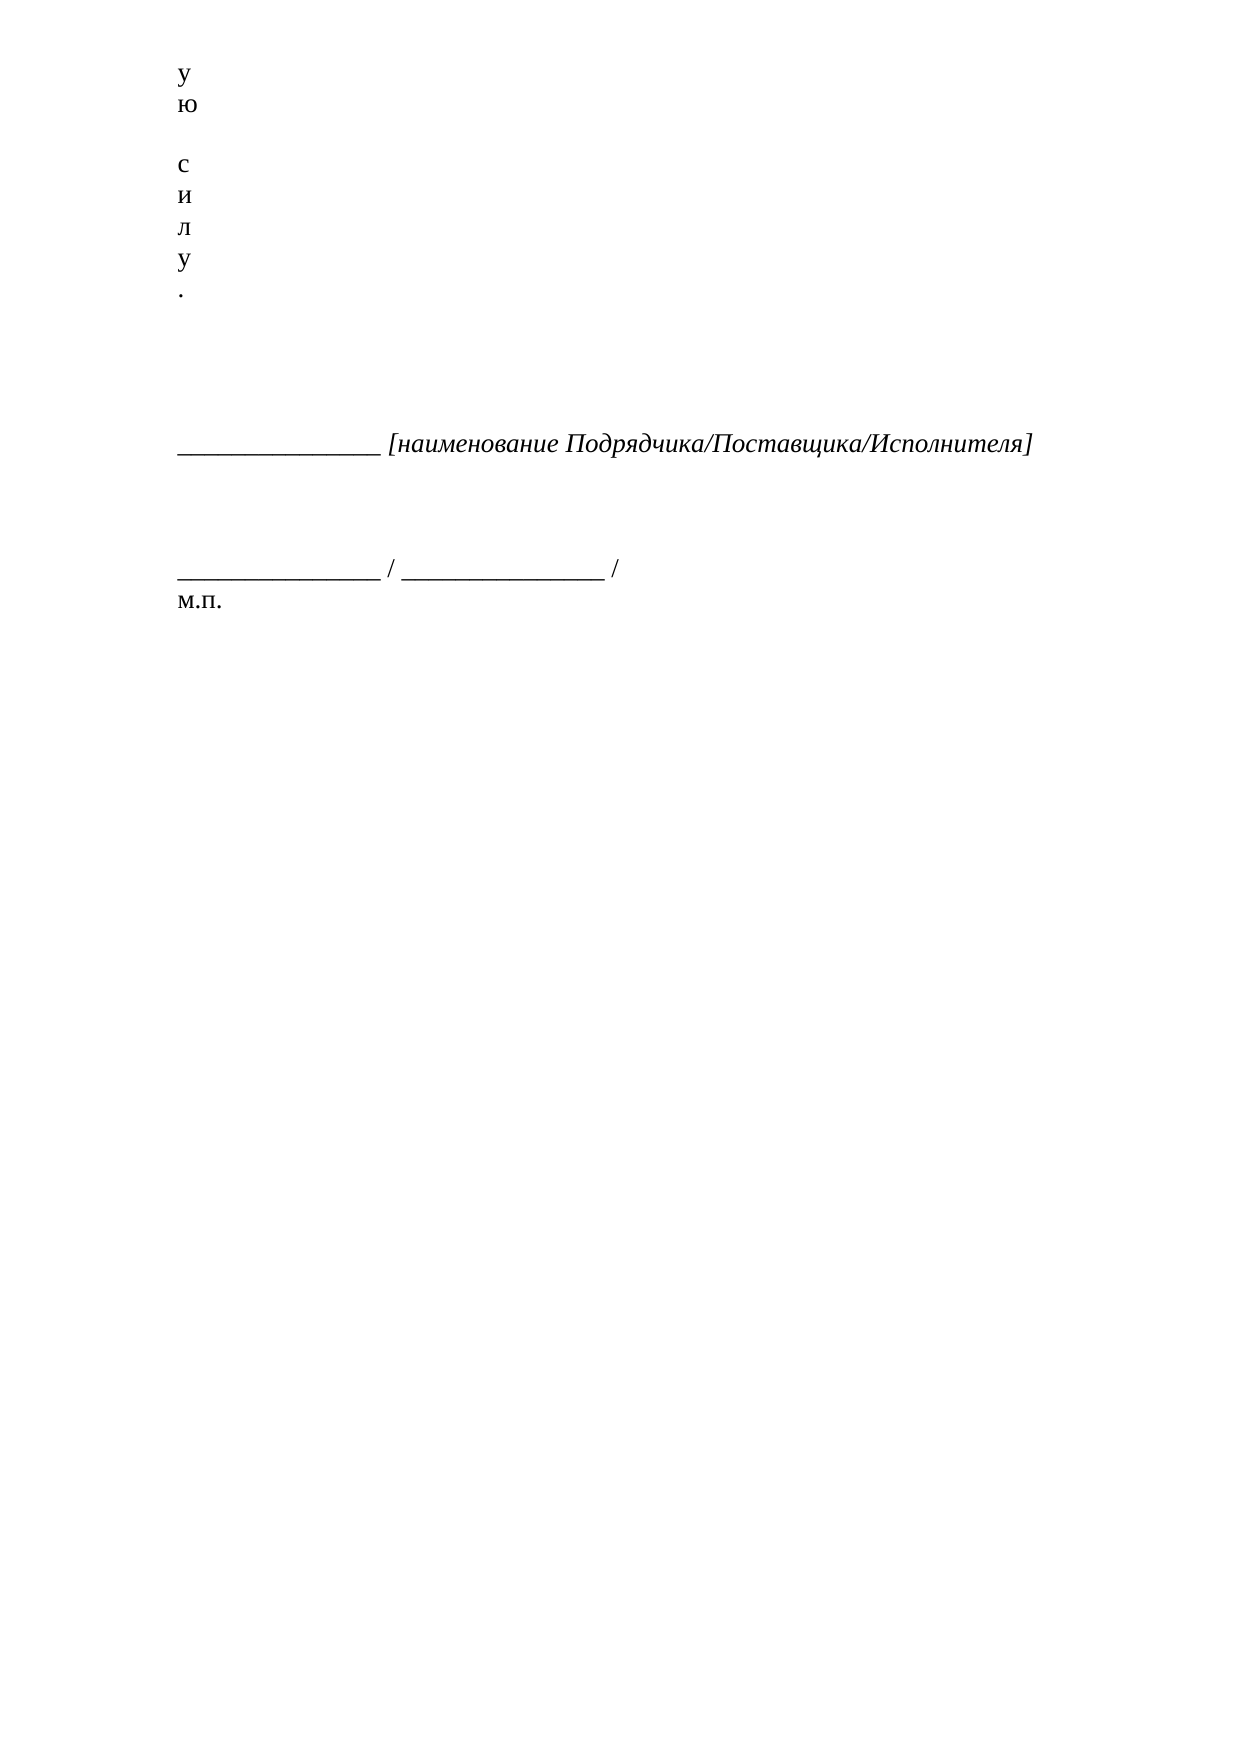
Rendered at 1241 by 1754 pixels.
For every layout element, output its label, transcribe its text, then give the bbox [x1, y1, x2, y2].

text м.п. [177, 583, 1152, 614]
text _______________ [наименование Подрядчика/Поставщика/Исполнителя] [177, 427, 1152, 458]
text _______________ / _______________ / [177, 552, 1152, 583]
